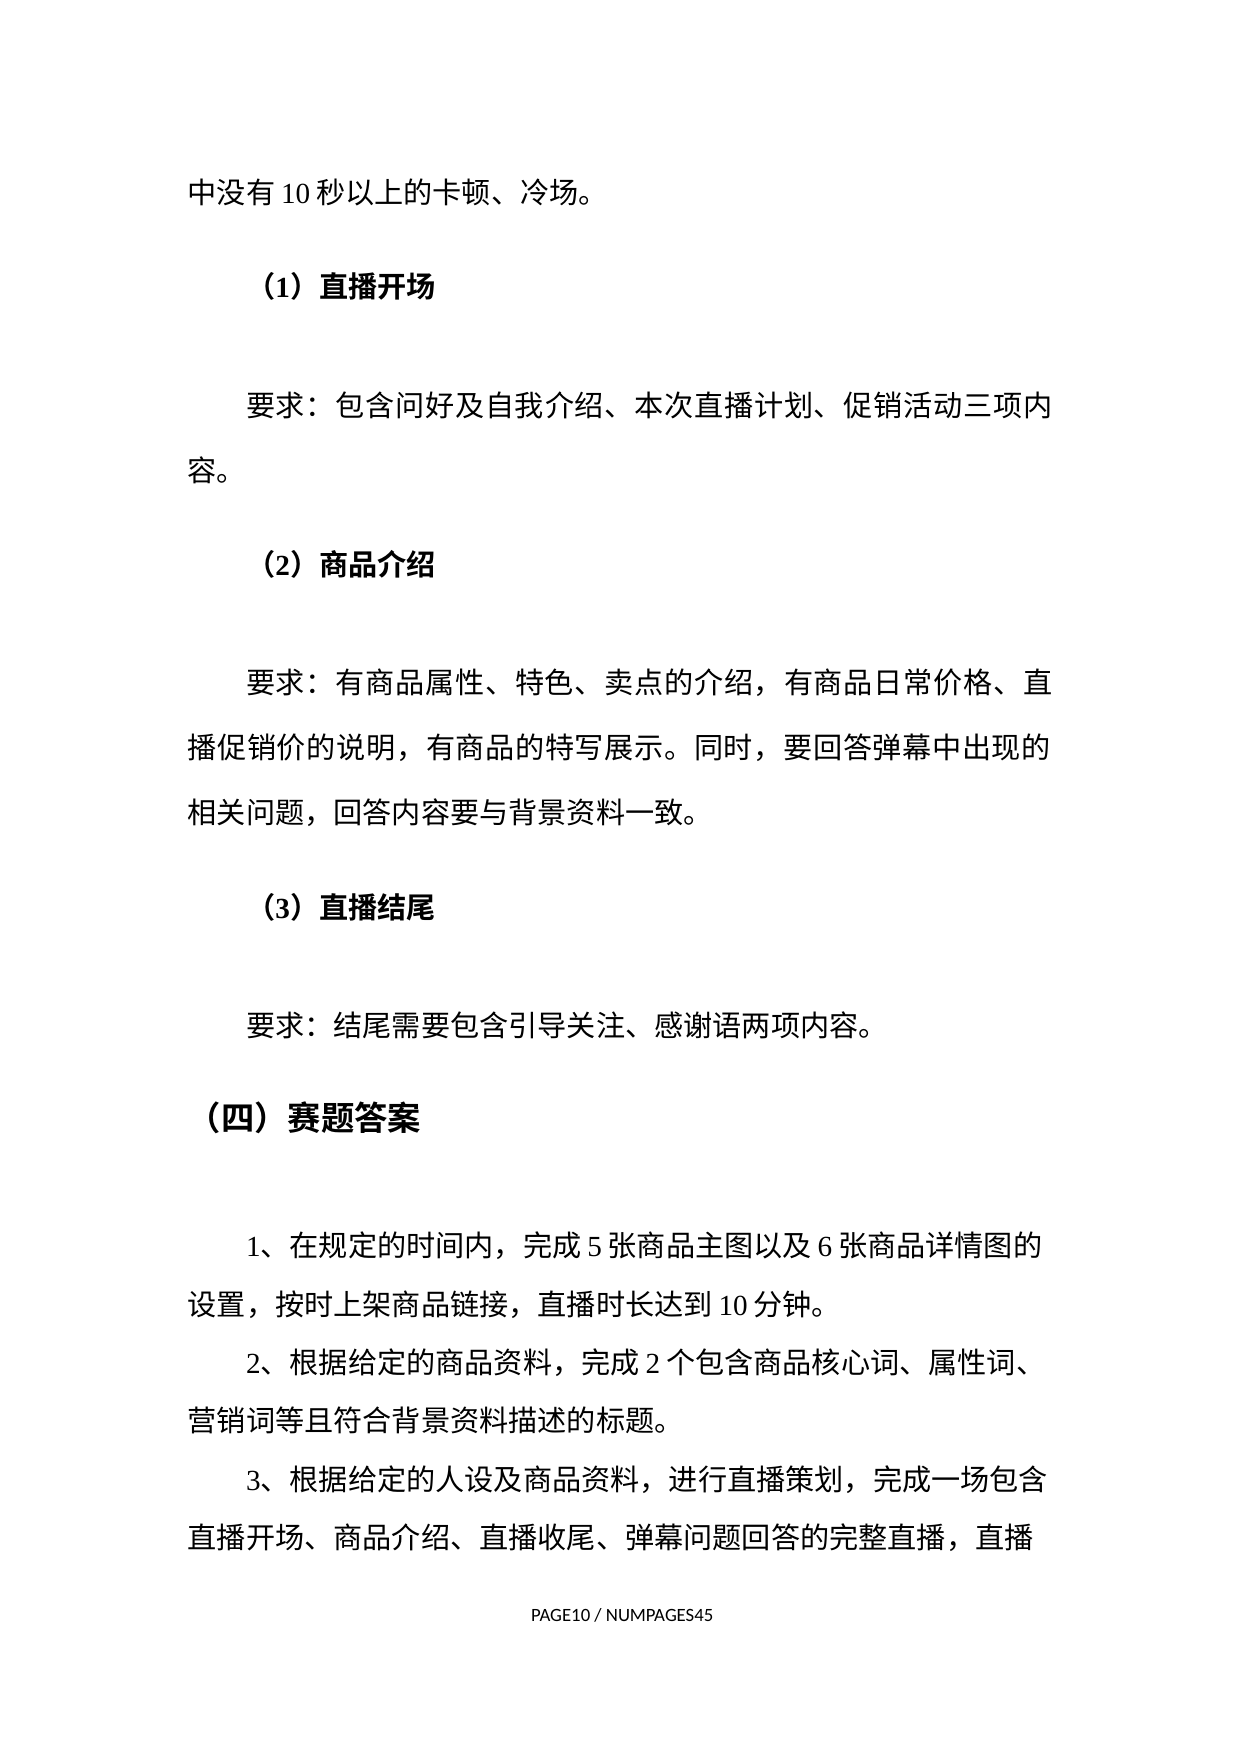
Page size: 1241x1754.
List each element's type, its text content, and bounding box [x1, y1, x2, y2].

text 1、在规定的时间内，完成5张商品主图以及6张商品详情图的设置，按时上架商品链接，直播时长达到10分钟。 [187, 1210, 1053, 1327]
subtitle （3）直播结尾 [187, 873, 1053, 938]
text 要求：包含问好及自我介绍、本次直播计划、促销活动三项内容。 [187, 371, 1053, 501]
subtitle （1）直播开场 [187, 253, 1053, 318]
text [187, 158, 1053, 223]
text 要求：有商品属性、特色、卖点的介绍，有商品日常价格、直播促销价的说明，有商品的特写展示。同时，要回答弹幕中出现的相关问题，回答内容要与背景资料一致。 [187, 649, 1053, 844]
text 2、根据给定的商品资料，完成2个包含商品核心词、属性词、营销词等且符合背景资料描述的标题。 [187, 1327, 1053, 1443]
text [187, 1443, 1053, 1560]
text 要求：结尾需要包含引导关注、感谢语两项内容。 [187, 991, 1053, 1056]
subtitle （2）商品介绍 [187, 530, 1053, 595]
subtitle （四）赛题答案 [187, 1083, 1053, 1148]
